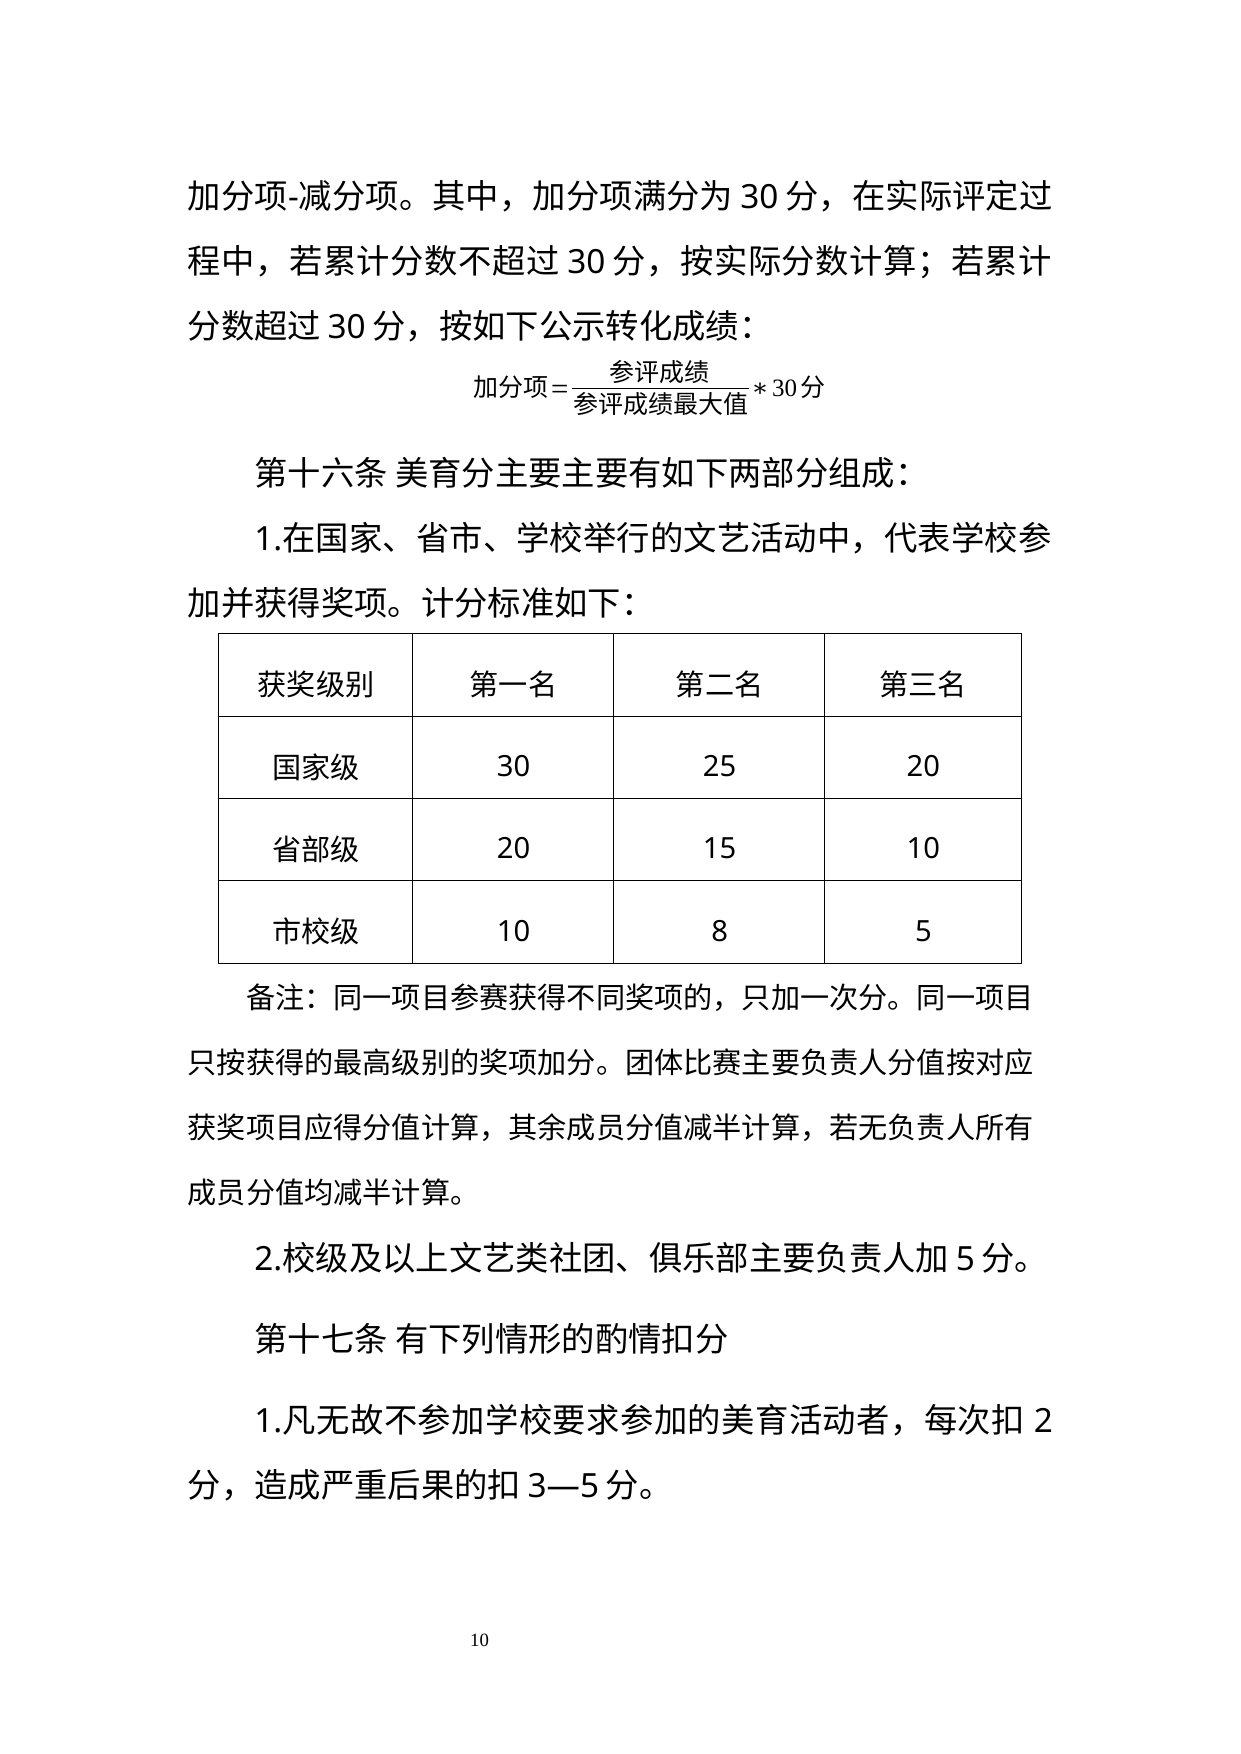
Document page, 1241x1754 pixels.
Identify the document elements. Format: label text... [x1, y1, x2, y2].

table_cell 10 [825, 799, 1021, 880]
table_header 获奖级别 [219, 634, 412, 716]
table_header 第一名 [413, 634, 613, 716]
list 备注：同一项目参赛获得不同奖项的，只加一次分。同一项目只按获得的最高级别的奖项加分。团体比赛主要负责人分值按对应获奖项目应得分值计算，其余成员分值减半计算，若无负责人所有成员分值均减半计算。 [187, 963, 1053, 1223]
table_cell 8 [614, 881, 824, 962]
table_cell 10 [413, 881, 613, 962]
table_cell 20 [413, 799, 613, 880]
table_cell 省部级 [219, 799, 412, 880]
table_cell 5 [825, 881, 1021, 962]
table_cell 15 [614, 799, 824, 880]
table_cell 国家级 [219, 717, 412, 798]
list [187, 162, 1053, 357]
table_cell 20 [825, 717, 1021, 798]
list 2.校级及以上文艺类社团、俱乐部主要负责人加5分。 [187, 1223, 1053, 1288]
table_cell 25 [614, 717, 824, 798]
list 第十六条 美育分主要主要有如下两部分组成： [187, 438, 1053, 503]
list 1.在国家、省市、学校举行的文艺活动中，代表学校参加并获得奖项。计分标准如下： [187, 503, 1053, 633]
table_cell 市校级 [219, 881, 412, 962]
table_cell 30 [413, 717, 613, 798]
list 第十七条 有下列情形的酌情扣分 [187, 1305, 1053, 1370]
table_header 第三名 [825, 634, 1021, 716]
table_header 第二名 [614, 634, 824, 716]
list 1.凡无故不参加学校要求参加的美育活动者，每次扣2分，造成严重后果的扣3—5分。 [187, 1386, 1053, 1516]
